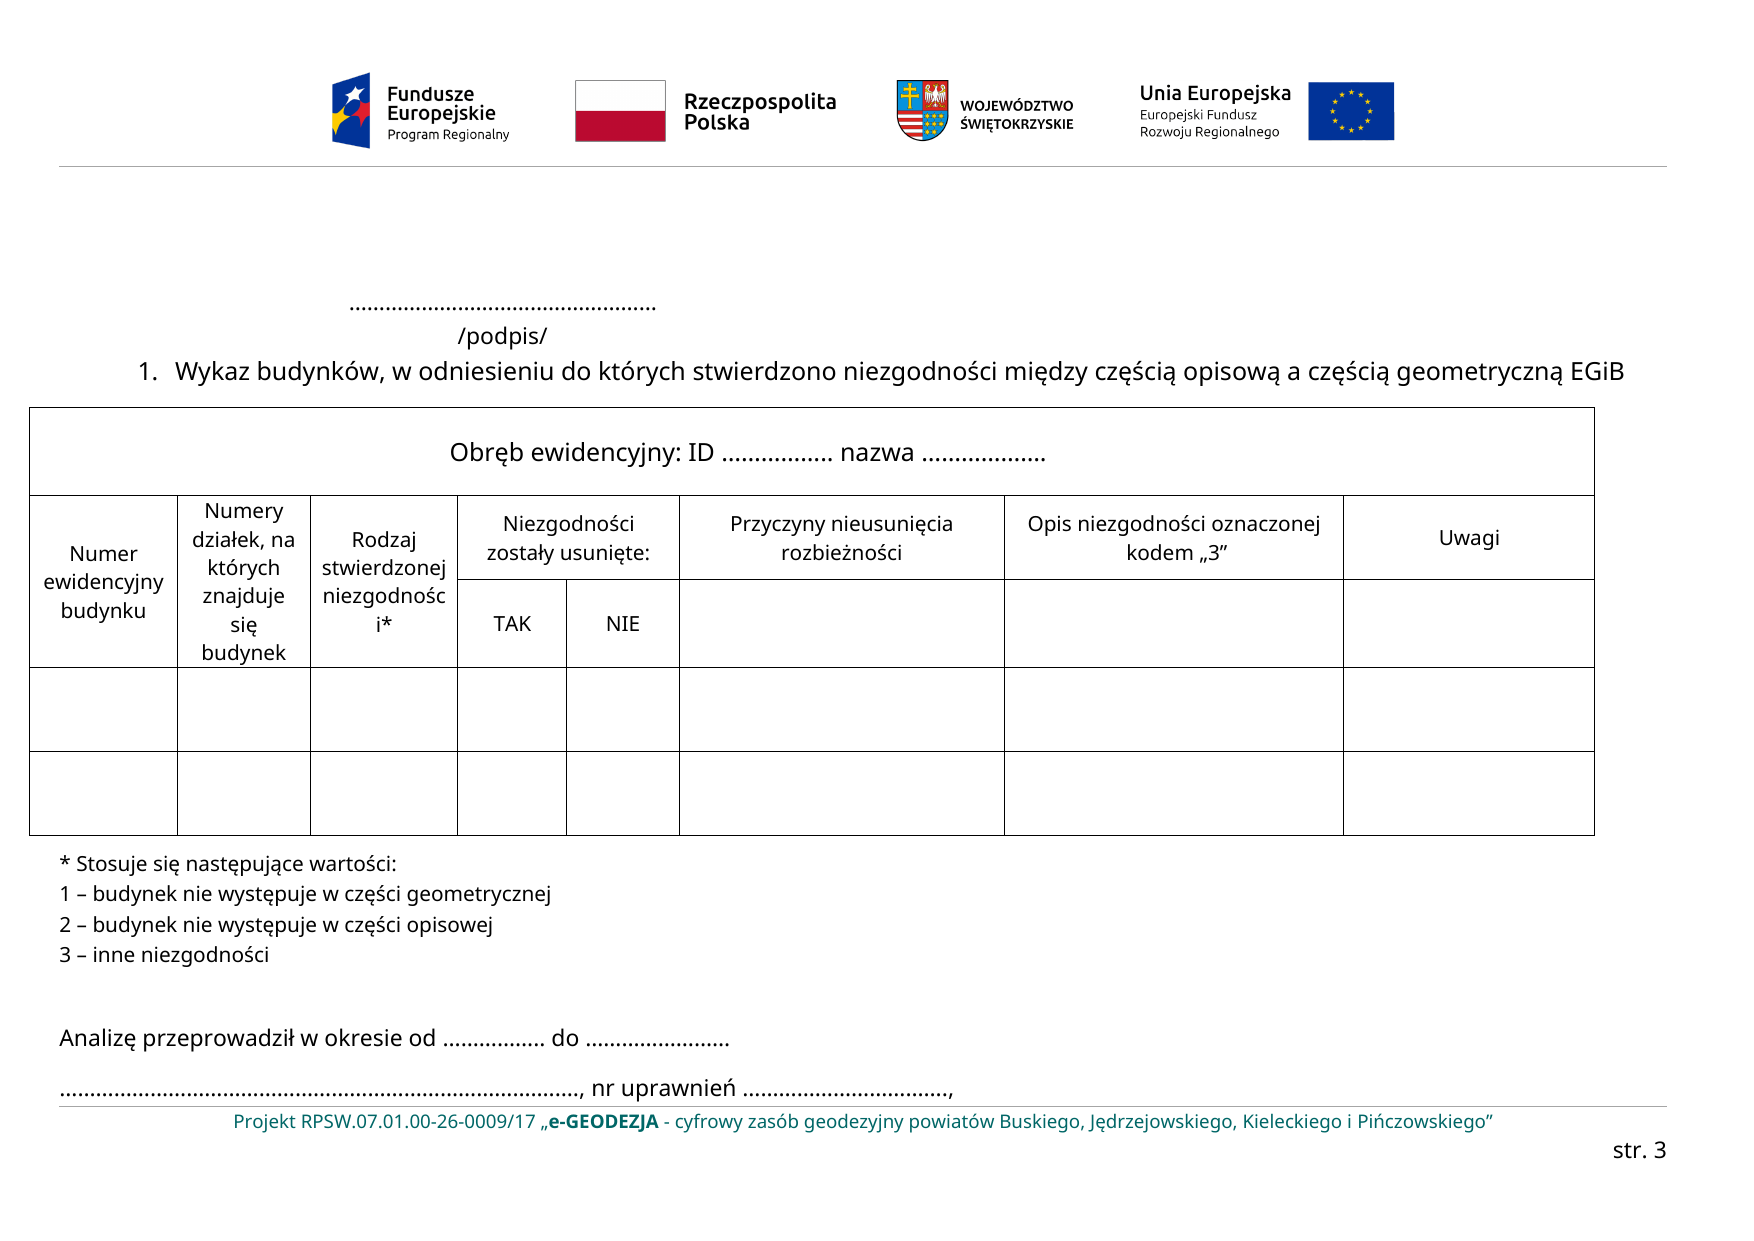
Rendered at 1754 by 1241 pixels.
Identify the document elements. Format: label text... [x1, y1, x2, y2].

table_cell [458, 752, 566, 835]
table_cell [1005, 668, 1343, 751]
text /podpis/ [59, 320, 946, 351]
table_cell [680, 580, 1004, 667]
text 2 – budynek nie występuje w części opisowej [59, 910, 1667, 938]
table_cell [567, 752, 679, 835]
table_cell [680, 668, 1004, 751]
table_header Obręb ewidencyjny: ID …………….. nazwa ………………. [30, 408, 1594, 495]
table_cell [1005, 580, 1343, 667]
table_cell [567, 668, 679, 751]
table_cell Numer ewidencyjny budynku [30, 496, 177, 667]
table_cell [178, 668, 310, 751]
table_cell [311, 752, 457, 835]
table_cell [311, 668, 457, 751]
text Analizę przeprowadził w okresie od …………….. do …………………… [59, 1022, 1667, 1053]
table_cell Opis niezgodności oznaczonej kodem „3” [1005, 496, 1343, 579]
text …………………………………………………………………….……., nr uprawnień ……………………………., [59, 1072, 1667, 1103]
text …………………………………………… [59, 286, 946, 317]
table_cell Rodzaj stwierdzonej niezgodności* [311, 496, 457, 667]
text 1 – budynek nie występuje w części geometrycznej [59, 879, 1667, 908]
table_cell [1344, 580, 1594, 667]
table_cell Uwagi [1344, 496, 1594, 579]
table_cell [1005, 752, 1343, 835]
text 3 – inne niezgodności [59, 941, 1667, 969]
table_cell [1344, 668, 1594, 751]
list Wykaz budynków, w odniesieniu do których stwierdzono niezgodności między częścią opisową a częścią geometryczną EGiB [97, 354, 1667, 388]
table_cell Numery działek, na których znajduje się budynek [178, 496, 310, 667]
table_cell [178, 752, 310, 835]
table_cell [680, 752, 1004, 835]
table_cell [458, 668, 566, 751]
table_cell [30, 752, 177, 835]
table_cell NIE [567, 580, 679, 667]
table_cell Niezgodności zostały usunięte: [458, 496, 679, 579]
table_cell [1344, 752, 1594, 835]
table_cell Przyczyny nieusunięcia rozbieżności [680, 496, 1004, 579]
text * Stosuje się następujące wartości: [59, 849, 1667, 877]
picture [316, 59, 1409, 164]
table_cell [30, 668, 177, 751]
table_cell TAK [458, 580, 566, 667]
